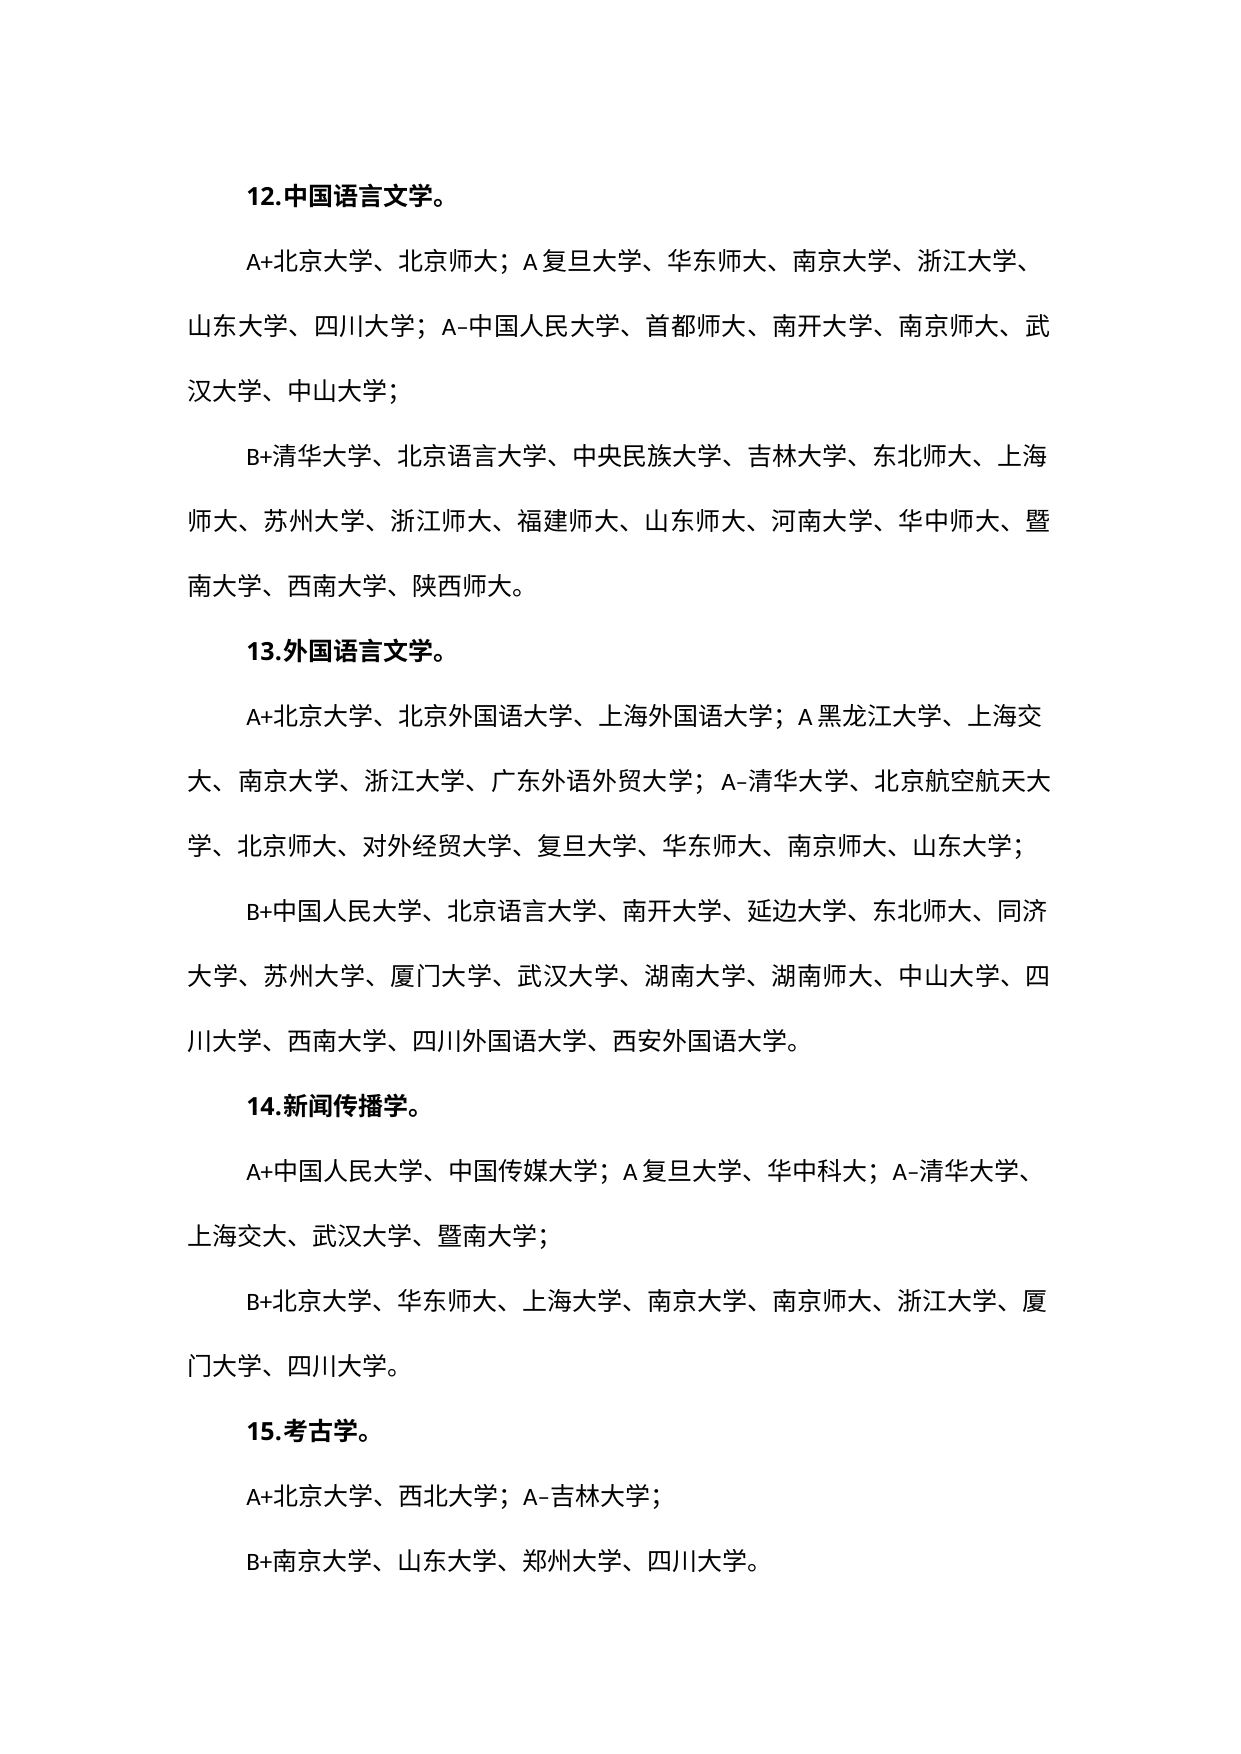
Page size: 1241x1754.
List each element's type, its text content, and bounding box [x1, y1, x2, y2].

text 大学、苏州大学、厦门大学、武汉大学、湖南大学、湖南师大、中山大学、四川大学、西南大学、四川外国语大学、西安外国语大学。 [187, 942, 1053, 1072]
text 门大学、四川大学。 [187, 1332, 1053, 1397]
text B+中国人民大学、北京语言大学、南开大学、延边大学、东北师大、同济 [246, 877, 1053, 942]
list 外国语言文学。 [246, 617, 1053, 682]
text A+北京大学、西北大学；A–吉林大学； [246, 1462, 1053, 1527]
text 上海交大、武汉大学、暨南大学； [187, 1202, 1053, 1267]
text B+北京大学、华东师大、上海大学、南京大学、南京师大、浙江大学、厦 [246, 1267, 1053, 1332]
text B+清华大学、北京语言大学、中央民族大学、吉林大学、东北师大、上海 [246, 422, 1053, 487]
text 山东大学、四川大学；A–中国人民大学、首都师大、南开大学、南京师大、武汉大学、中山大学； [187, 292, 1053, 422]
text B+南京大学、山东大学、郑州大学、四川大学。 [246, 1527, 1053, 1592]
text A+中国人民大学、中国传媒大学；A复旦大学、华中科大；A–清华大学、 [246, 1137, 1053, 1202]
text A+北京大学、北京师大；A复旦大学、华东师大、南京大学、浙江大学、 [246, 227, 1053, 292]
text 大、南京大学、浙江大学、广东外语外贸大学；A–清华大学、北京航空航天大学、北京师大、对外经贸大学、复旦大学、华东师大、南京师大、山东大学； [187, 747, 1053, 877]
text A+北京大学、北京外国语大学、上海外国语大学；A黑龙江大学、上海交 [246, 682, 1053, 747]
list 新闻传播学。 [246, 1072, 1053, 1137]
list 考古学。 [246, 1397, 1053, 1462]
list 中国语言文学。 [246, 162, 1053, 227]
text 师大、苏州大学、浙江师大、福建师大、山东师大、河南大学、华中师大、暨南大学、西南大学、陕西师大。 [187, 487, 1053, 617]
